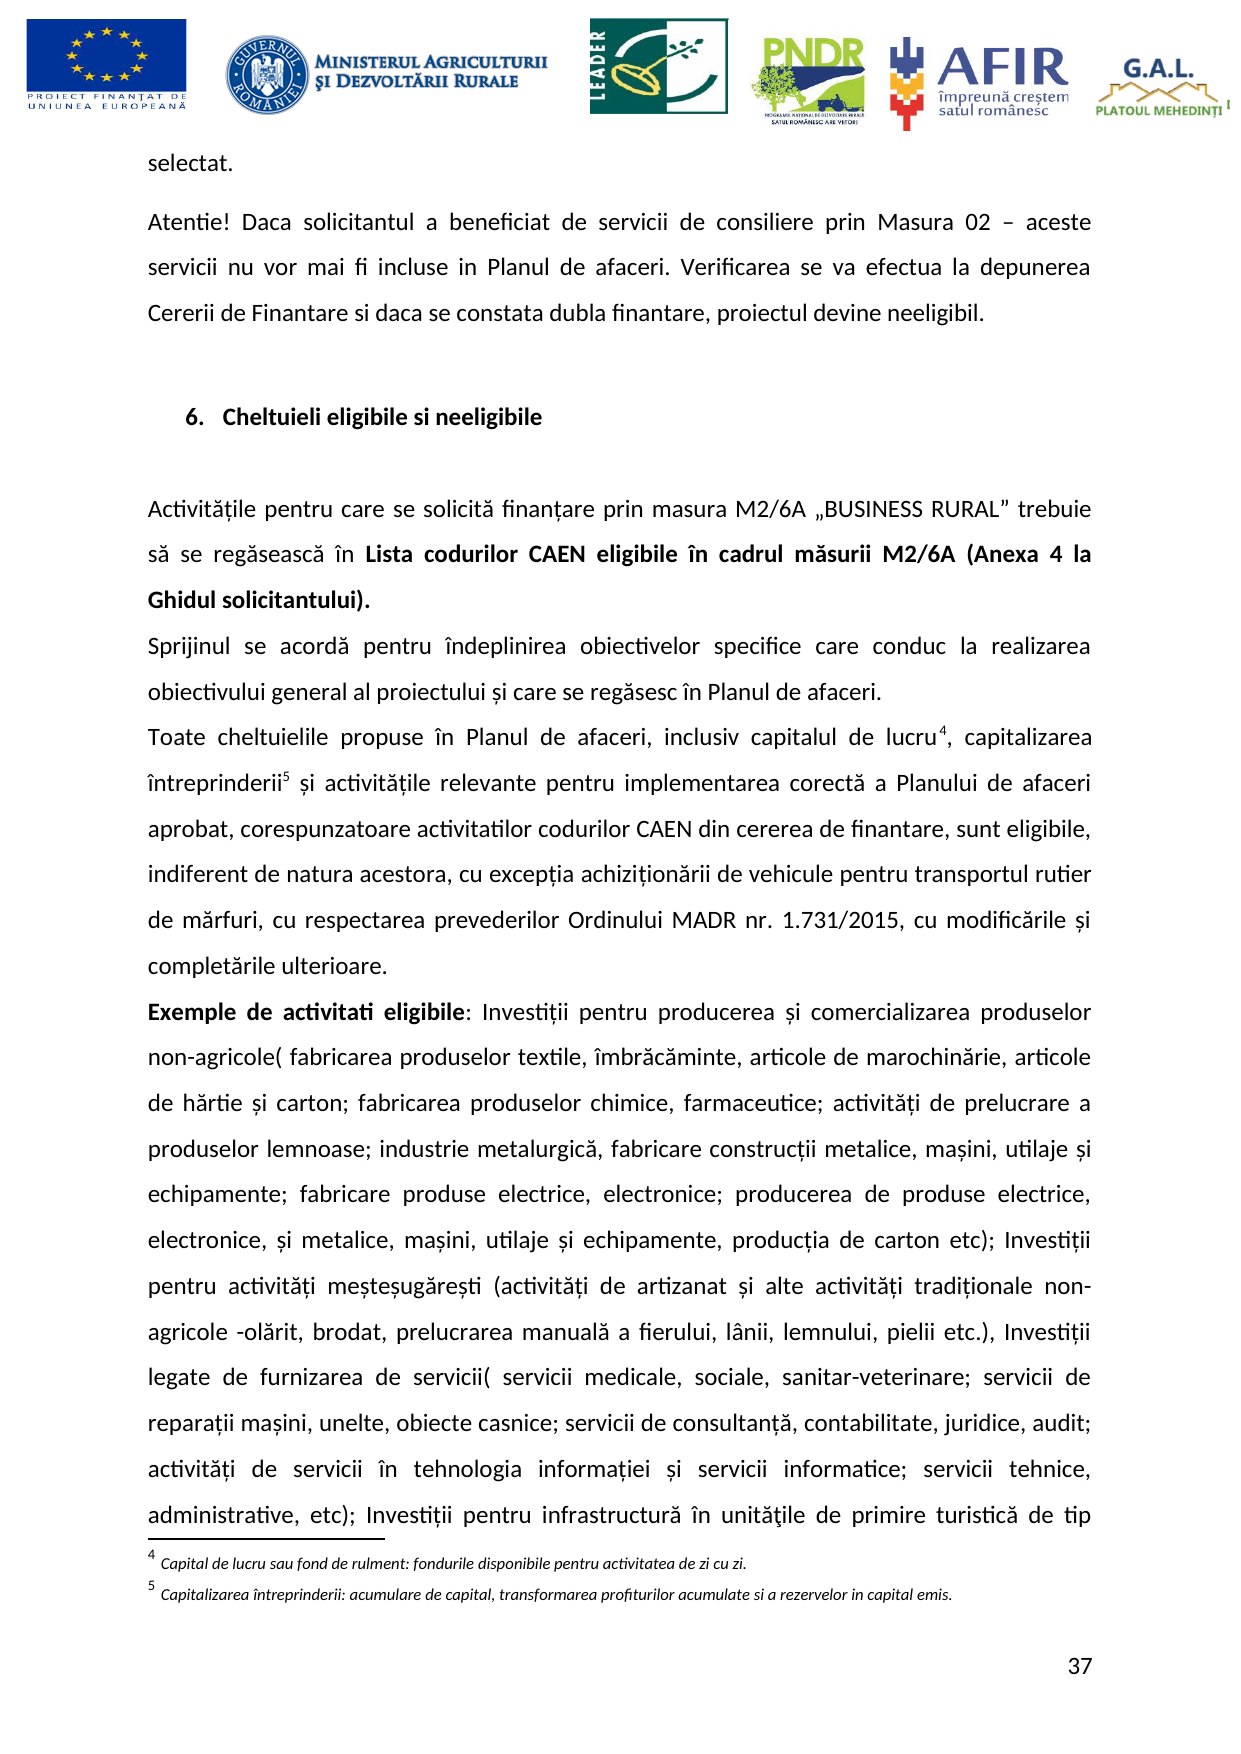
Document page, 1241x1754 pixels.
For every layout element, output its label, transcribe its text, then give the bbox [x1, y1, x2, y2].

subtitle Sprijinul se acordă pentru îndeplinirea obiectivelor specifice care conduc la realizarea obiectivului general al proiectului și care se regăsesc în Planul de afaceri. [148, 630, 1093, 706]
picture [26, 19, 187, 113]
subtitle Cheltuieli eligibile si neeligibile [185, 401, 1093, 432]
text Atentie! Daca solicitantul a beneficiat de servicii de consiliere prin Masura 02 – aceste servicii nu vor mai fi incluse in Planul de afaceri. Verificarea se va efectua la depunerea Cererii de Finantare si daca se constata dubla finantare, proiectul devine neeligibil. [148, 206, 1093, 328]
picture [590, 18, 1069, 148]
picture [1077, 31, 1235, 125]
subtitle Activitățile pentru care se solicită finanțare prin masura M2/6A „BUSINESS RURAL” trebuie să se regăsească în Lista codurilor CAEN eligibile în cadrul măsurii M2/6A (Anexa 4 la Ghidul solicitantului). [148, 493, 1093, 615]
subtitle Toate cheltuielile propuse în Planul de afaceri, inclusiv capitalul de lucru, capitalizarea întreprinderii şi activităţile relevante pentru implementarea corectă a Planului de afaceri aprobat, corespunzatoare activitatilor codurilor CAEN din cererea de finantare, sunt eligibile, indiferent de natura acestora, cu excepția achiziţionării de vehicule pentru transportul rutier de mărfuri, cu respectarea prevederilor Ordinului MADR nr. 1.731/2015, cu modificările și completările ulterioare. [148, 721, 1093, 981]
picture [214, 19, 550, 133]
